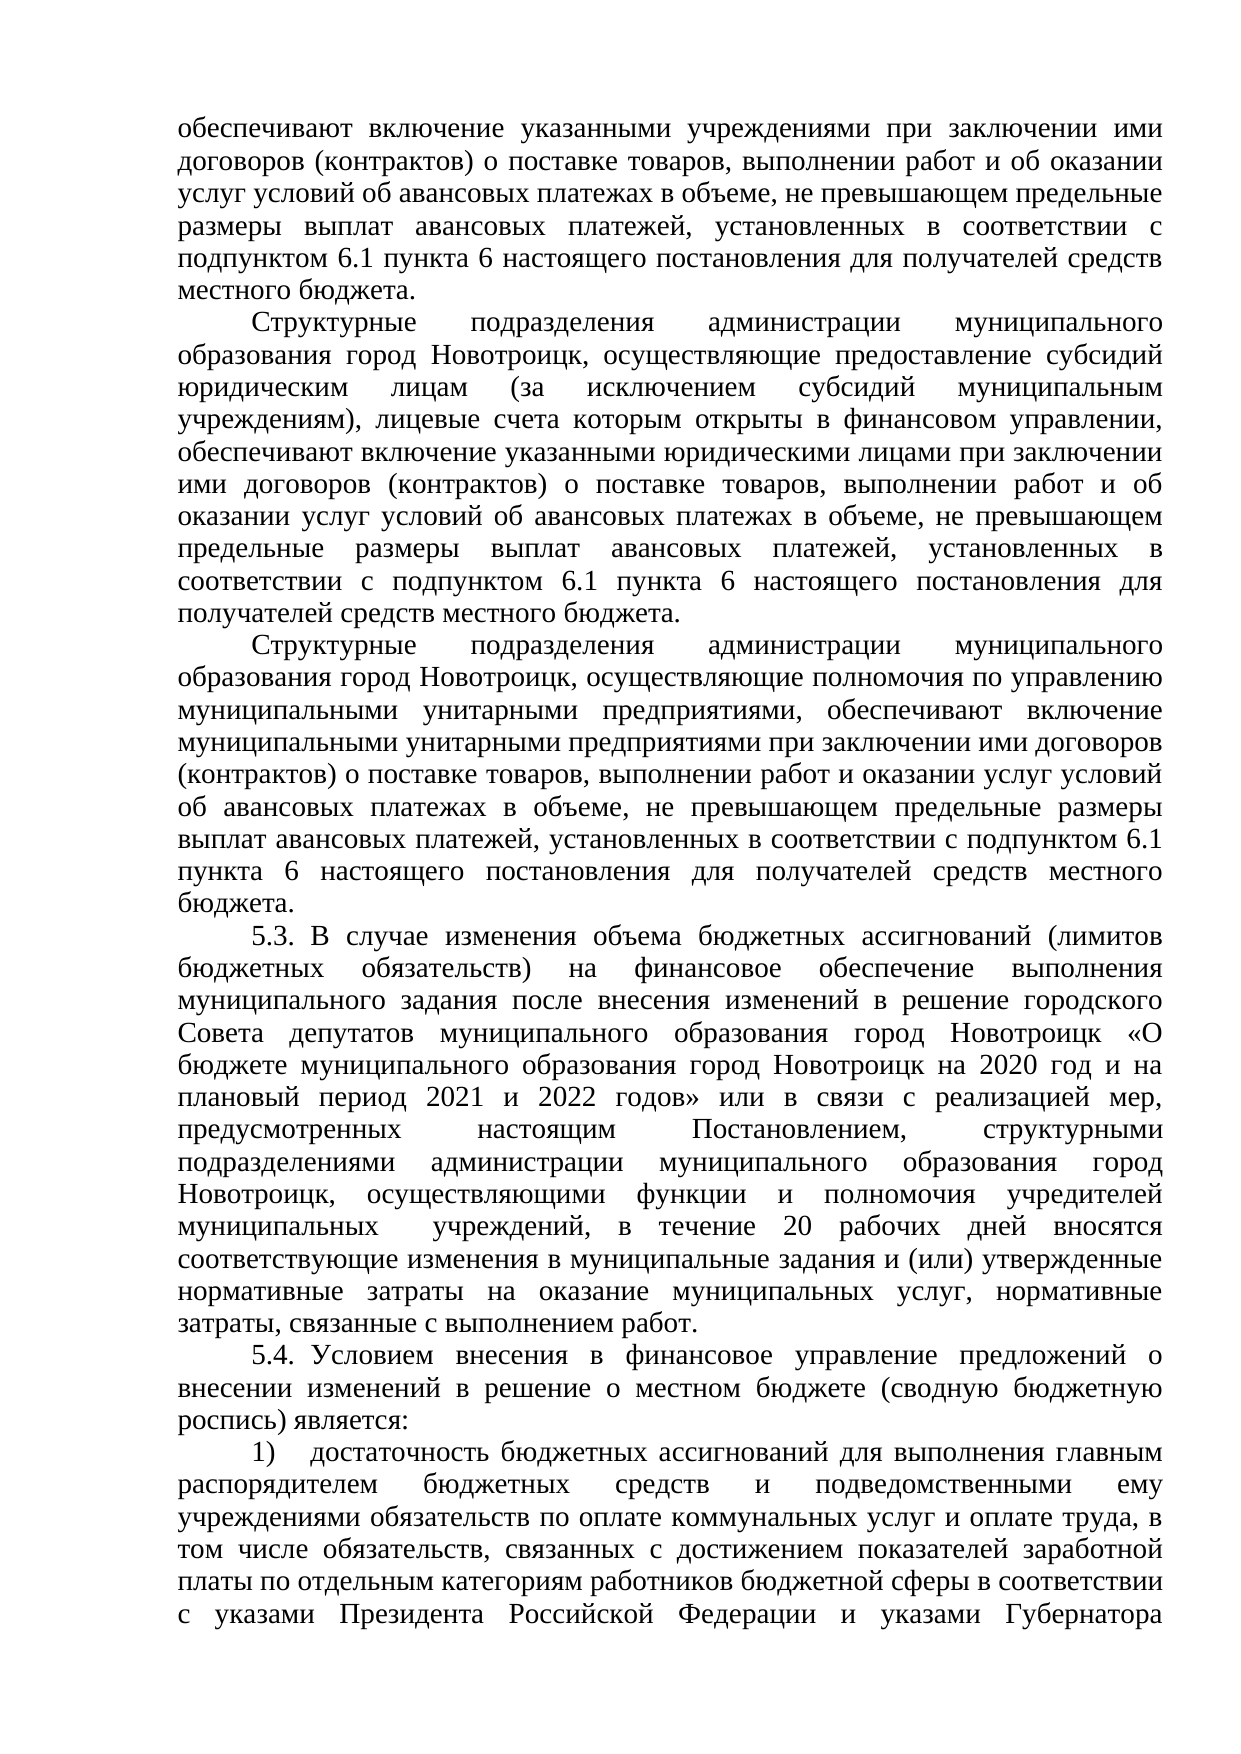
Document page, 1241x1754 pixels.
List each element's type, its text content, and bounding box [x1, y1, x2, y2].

list Условием внесения в финансовое управление предложений о внесении изменений в решение о местном бюджете (сводную бюджетную роспись) является: [177, 1339, 1163, 1436]
list В случае изменения объема бюджетных ассигнований (лимитов бюджетных обязательств) на финансовое обеспечение выполнения муниципального задания после внесения изменений в решение городского Совета депутатов муниципального образования город Новотроицк «О бюджете муниципального образования город Новотроицк на 2020 год и на плановый период 2021 и 2022 годов» или в связи с реализацией мер, предусмотренных настоящим Постановлением, структурными подразделениями администрации муниципального образования город Новотроицк, осуществляющими функции и полномочия учредителей муниципальных учреждений, в течение 20 рабочих дней вносятся соответствующие изменения в муниципальные задания и (или) утвержденные нормативные затраты на оказание муниципальных услуг, нормативные затраты, связанные с выполнением работ. [177, 919, 1163, 1339]
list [177, 1436, 1163, 1629]
text Структурные подразделения администрации муниципального образования город Новотроицк, осуществляющие предоставление субсидий юридическим лицам (за исключением субсидий муниципальным учреждениям), лицевые счета которым открыты в финансовом управлении, обеспечивают включение указанными юридическими лицами при заключении ими договоров (контрактов) о поставке товаров, выполнении работ и об оказании услуг условий об авансовых платежах в объеме, не превышающем предельные размеры выплат авансовых платежей, установленных в соответствии с подпунктом 6.1 пункта 6 настоящего постановления для получателей средств местного бюджета. [177, 306, 1163, 629]
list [177, 112, 1163, 306]
text Структурные подразделения администрации муниципального образования город Новотроицк, осуществляющие полномочия по управлению муниципальными унитарными предприятиями, обеспечивают включение муниципальными унитарными предприятиями при заключении ими договоров (контрактов) о поставке товаров, выполнении работ и оказании услуг условий об авансовых платежах в объеме, не превышающем предельные размеры выплат авансовых платежей, установленных в соответствии с подпунктом 6.1 пункта 6 настоящего постановления для получателей средств местного бюджета. [177, 629, 1163, 919]
